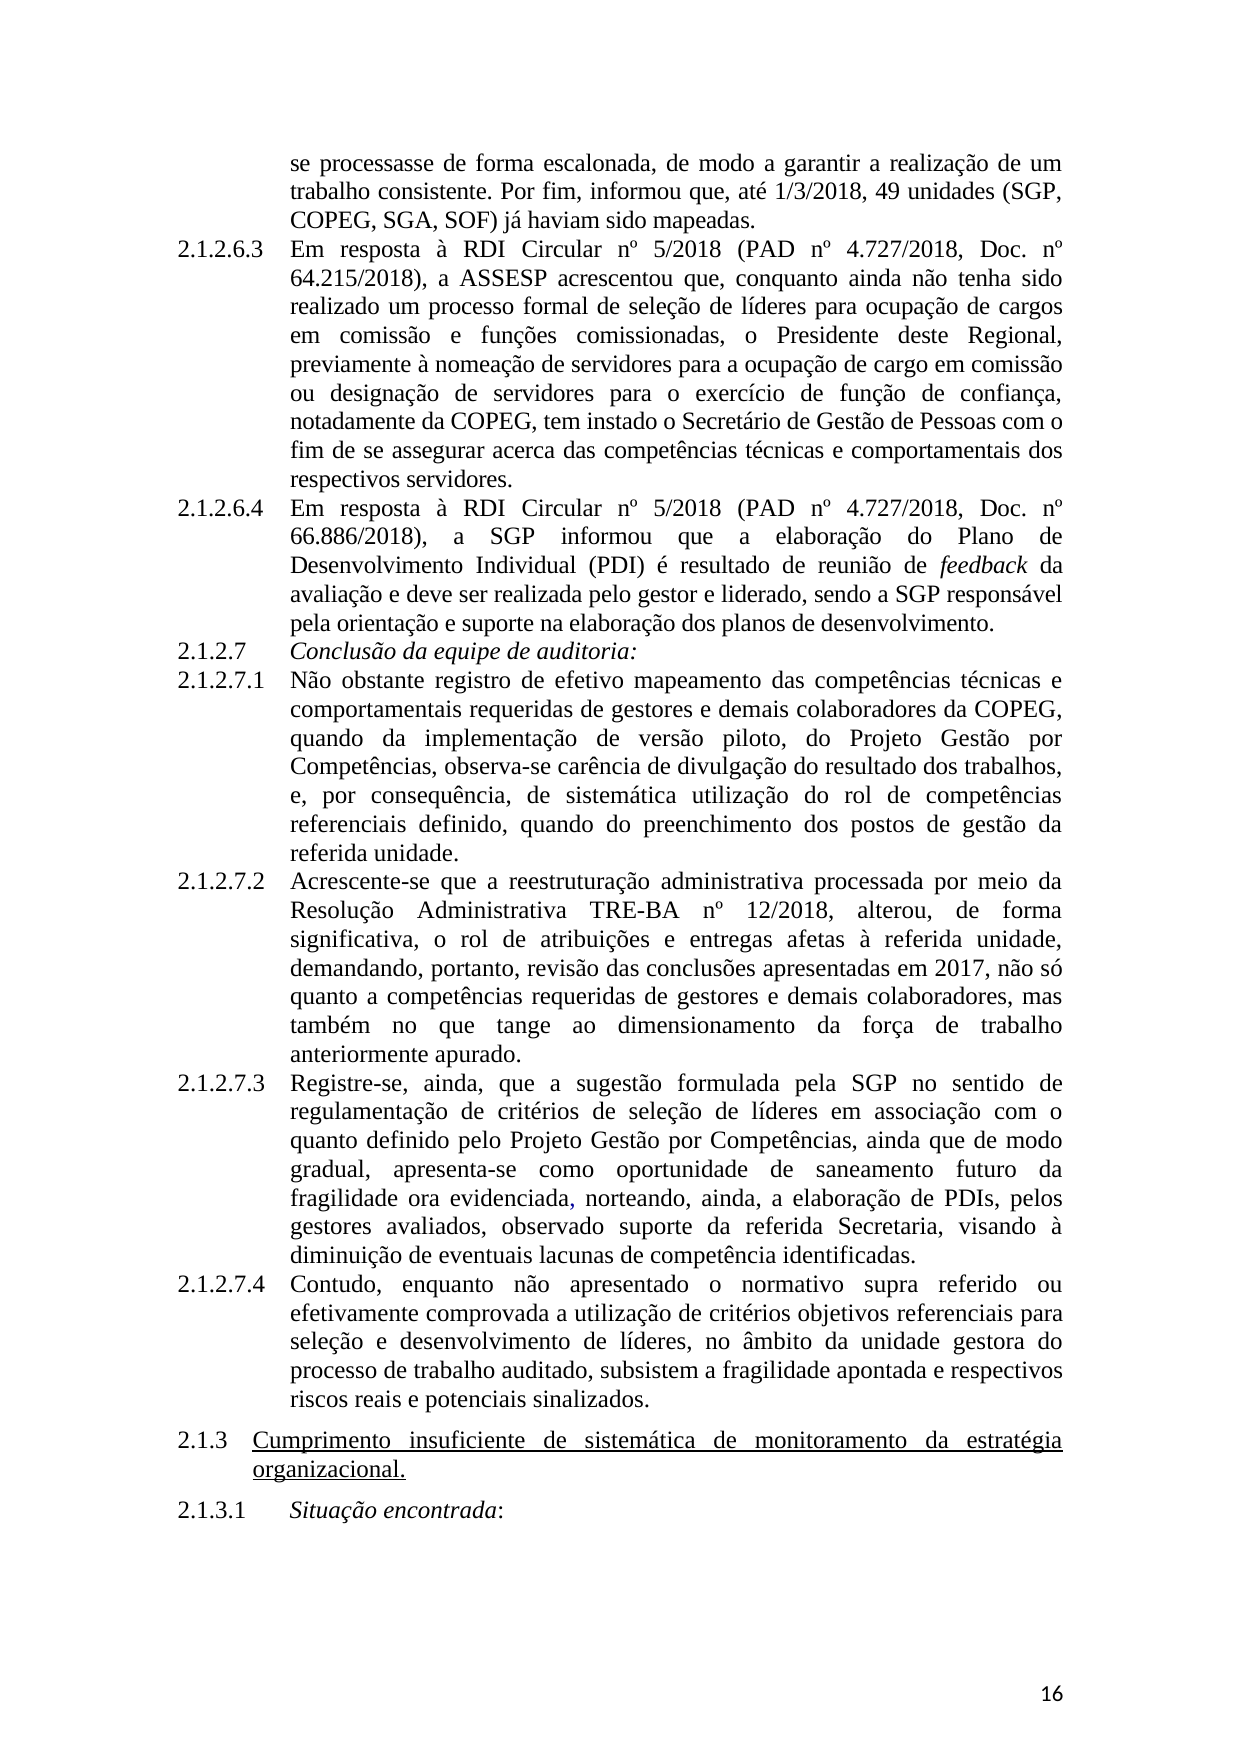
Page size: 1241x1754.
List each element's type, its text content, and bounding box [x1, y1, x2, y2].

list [177, 148, 1063, 234]
list Conclusão da equipe de auditoria: [177, 636, 1063, 665]
list Situação encontrada: [177, 1495, 1063, 1524]
list Em resposta à RDI Circular nº 5/2018 (PAD nº 4.727/2018, Doc. nº 64.215/2018), a ASSESP acrescentou que, conquanto ainda não tenha sido realizado um processo formal de seleção de líderes para ocupação de cargos em comissão e funções comissionadas, o Presidente deste Regional, previamente à nomeação de servidores para a ocupação de cargo em comissão ou designação de servidores para o exercício de função de confiança, notadamente da COPEG, tem instado o Secretário de Gestão de Pessoas com o fim de se assegurar acerca das competências técnicas e comportamentais dos respectivos servidores. [177, 234, 1063, 493]
list Acrescente-se que a reestruturação administrativa processada por meio da Resolução Administrativa TRE-BA nº 12/2018, alterou, de forma significativa, o rol de atribuições e entregas afetas à referida unidade, demandando, portanto, revisão das conclusões apresentadas em 2017, não só quanto a competências requeridas de gestores e demais colaboradores, mas também no que tange ao dimensionamento da força de trabalho anteriormente apurado. [177, 866, 1063, 1068]
list Em resposta à RDI Circular nº 5/2018 (PAD nº 4.727/2018, Doc. nº 66.886/2018), a SGP informou que a elaboração do Plano de Desenvolvimento Individual (PDI) é resultado de reunião de feedback da avaliação e deve ser realizada pelo gestor e liderado, sendo a SGP responsável pela orientação e suporte na elaboração dos planos de desenvolvimento. [177, 493, 1063, 636]
list Cumprimento insuficiente de sistemática de monitoramento da estratégia organizacional. [177, 1425, 1063, 1483]
list Registre-se, ainda, que a sugestão formulada pela SGP no sentido de regulamentação de critérios de seleção de líderes em associação com o quanto definido pelo Projeto Gestão por Competências, ainda que de modo gradual, apresenta-se como oportunidade de saneamento futuro da fragilidade ora evidenciada, norteando, ainda, a elaboração de PDIs, pelos gestores avaliados, observado suporte da referida Secretaria, visando à diminuição de eventuais lacunas de competência identificadas. [177, 1068, 1063, 1269]
list Não obstante registro de efetivo mapeamento das competências técnicas e comportamentais requeridas de gestores e demais colaboradores da COPEG, quando da implementação de versão piloto, do Projeto Gestão por Competências, observa-se carência de divulgação do resultado dos trabalhos, e, por consequência, de sistemática utilização do rol de competências referenciais definido, quando do preenchimento dos postos de gestão da referida unidade. [177, 665, 1063, 866]
list Contudo, enquanto não apresentado o normativo supra referido ou efetivamente comprovada a utilização de critérios objetivos referenciais para seleção e desenvolvimento de líderes, no âmbito da unidade gestora do processo de trabalho auditado, subsistem a fragilidade apontada e respectivos riscos reais e potenciais sinalizados. [177, 1269, 1063, 1413]
